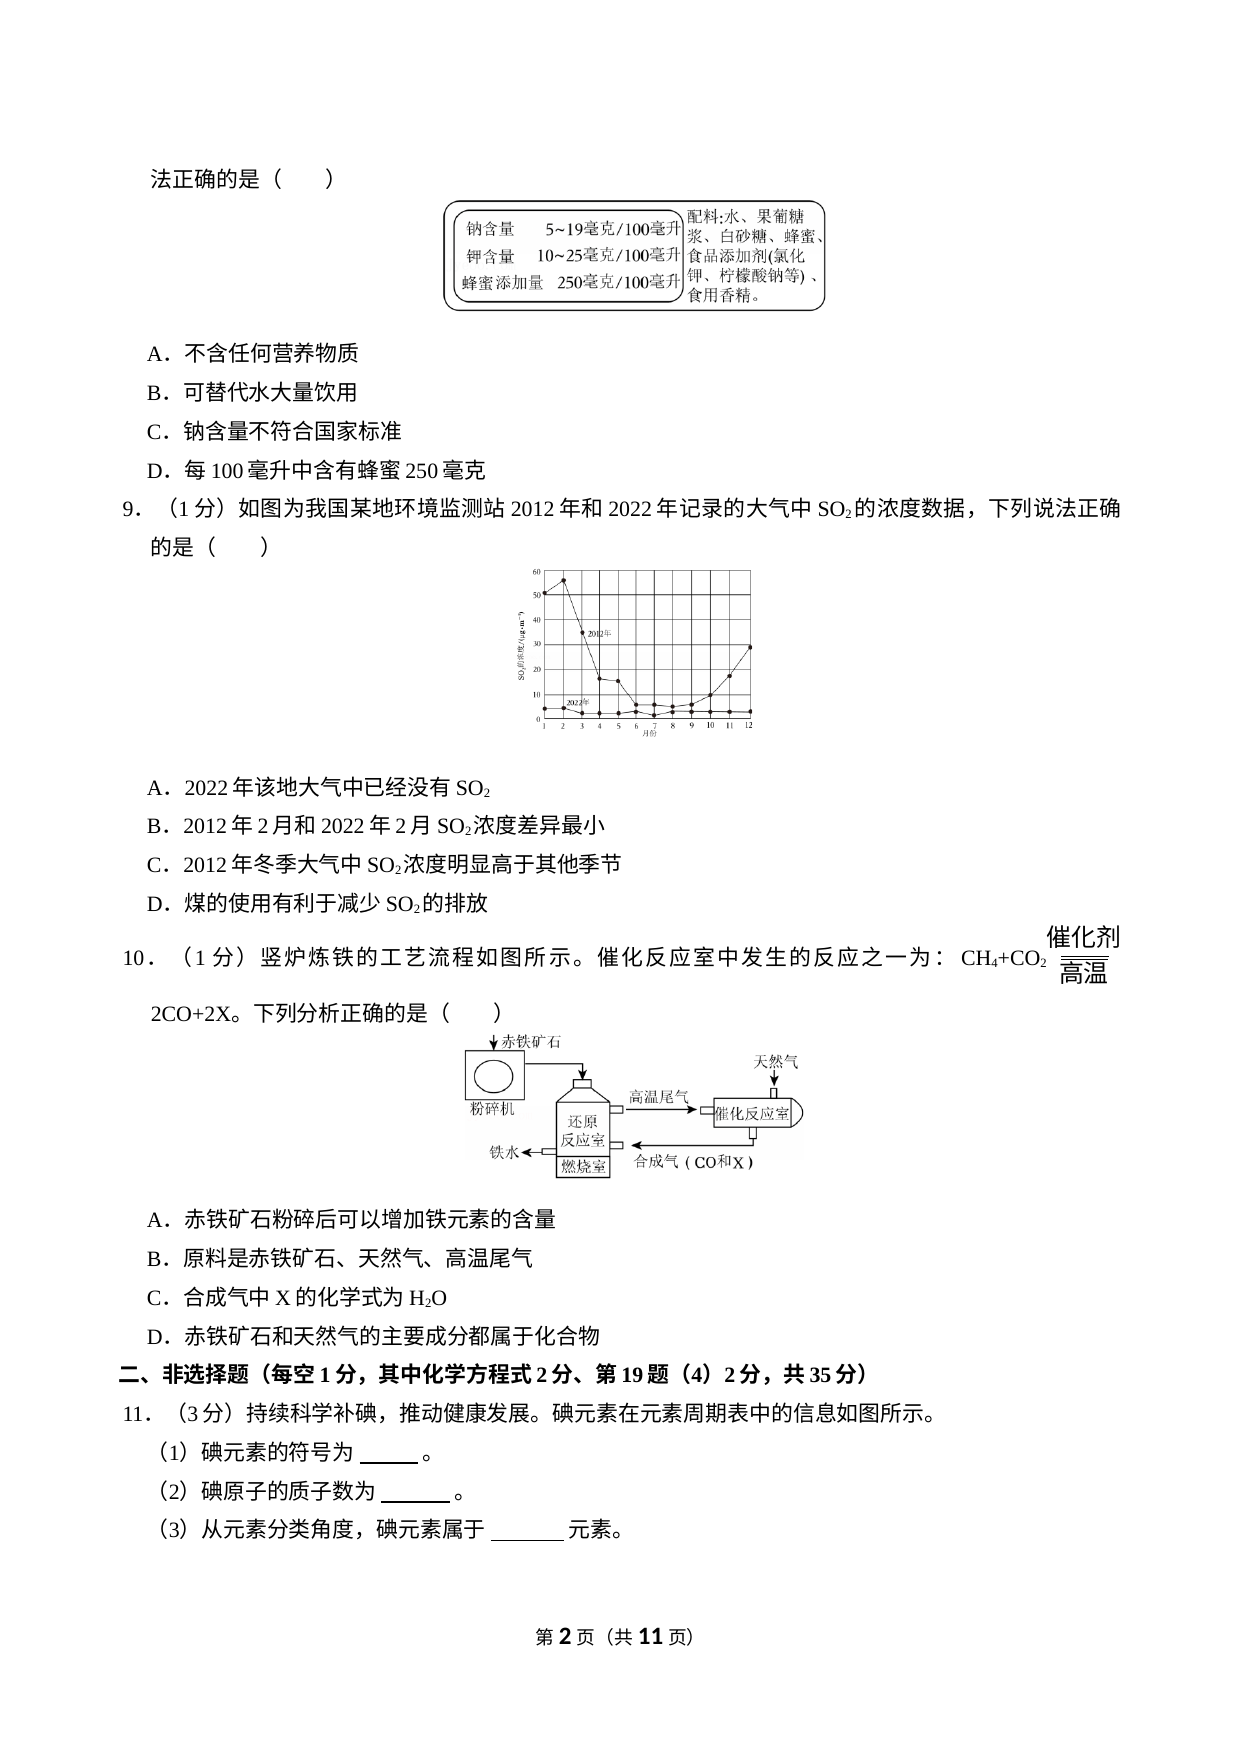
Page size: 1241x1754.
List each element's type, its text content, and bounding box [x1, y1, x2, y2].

text C．钠含量不符合国家标准 [118, 413, 1122, 446]
text B．2012年2月和2022年2月SO2浓度差异最小 [118, 808, 1122, 840]
text A．2022年该地大气中已经没有SO2 [118, 769, 1122, 802]
picture [464, 1034, 804, 1179]
text C．2012年冬季大气中SO2浓度明显高于其他季节 [118, 847, 1122, 879]
text 二、非选择题（每空1分，其中化学方程式2分、第19题（4）2分，共35分） [118, 1357, 1122, 1389]
text （3）从元素分类角度，碘元素属于 元素。 [147, 1512, 1122, 1544]
picture [443, 200, 826, 312]
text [122, 162, 1122, 194]
text B．原料是赤铁矿石、天然气、高温尾气 [118, 1241, 1122, 1273]
text D．每100毫升中含有蜂蜜250毫克 [118, 452, 1122, 485]
text （2）碘原子的质子数为 。 [147, 1473, 1122, 1506]
text A．赤铁矿石粉碎后可以增加铁元素的含量 [118, 1202, 1122, 1234]
text 10．（1分）竖炉炼铁的工艺流程如图所示。催化反应室中发生的反应之一为：CH4+CO22CO+2X。下列分析正确的是（ ） [122, 924, 1122, 1028]
text A．不含任何营养物质 [118, 336, 1122, 368]
text （1）碘元素的符号为 。 [147, 1434, 1122, 1467]
text 9．（1分）如图为我国某地环境监测站2012年和2022年记录的大气中SO2的浓度数据，下列说法正确的是（ ） [122, 491, 1122, 562]
text B．可替代水大量饮用 [118, 375, 1122, 407]
picture [516, 568, 753, 737]
text C．合成气中X的化学式为H2O [118, 1279, 1122, 1312]
text 11．（3分）持续科学补碘，推动健康发展。碘元素在元素周期表中的信息如图所示。 [122, 1396, 1122, 1428]
text D．煤的使用有利于减少SO2的排放 [118, 885, 1122, 918]
text D．赤铁矿石和天然气的主要成分都属于化合物 [118, 1318, 1122, 1351]
